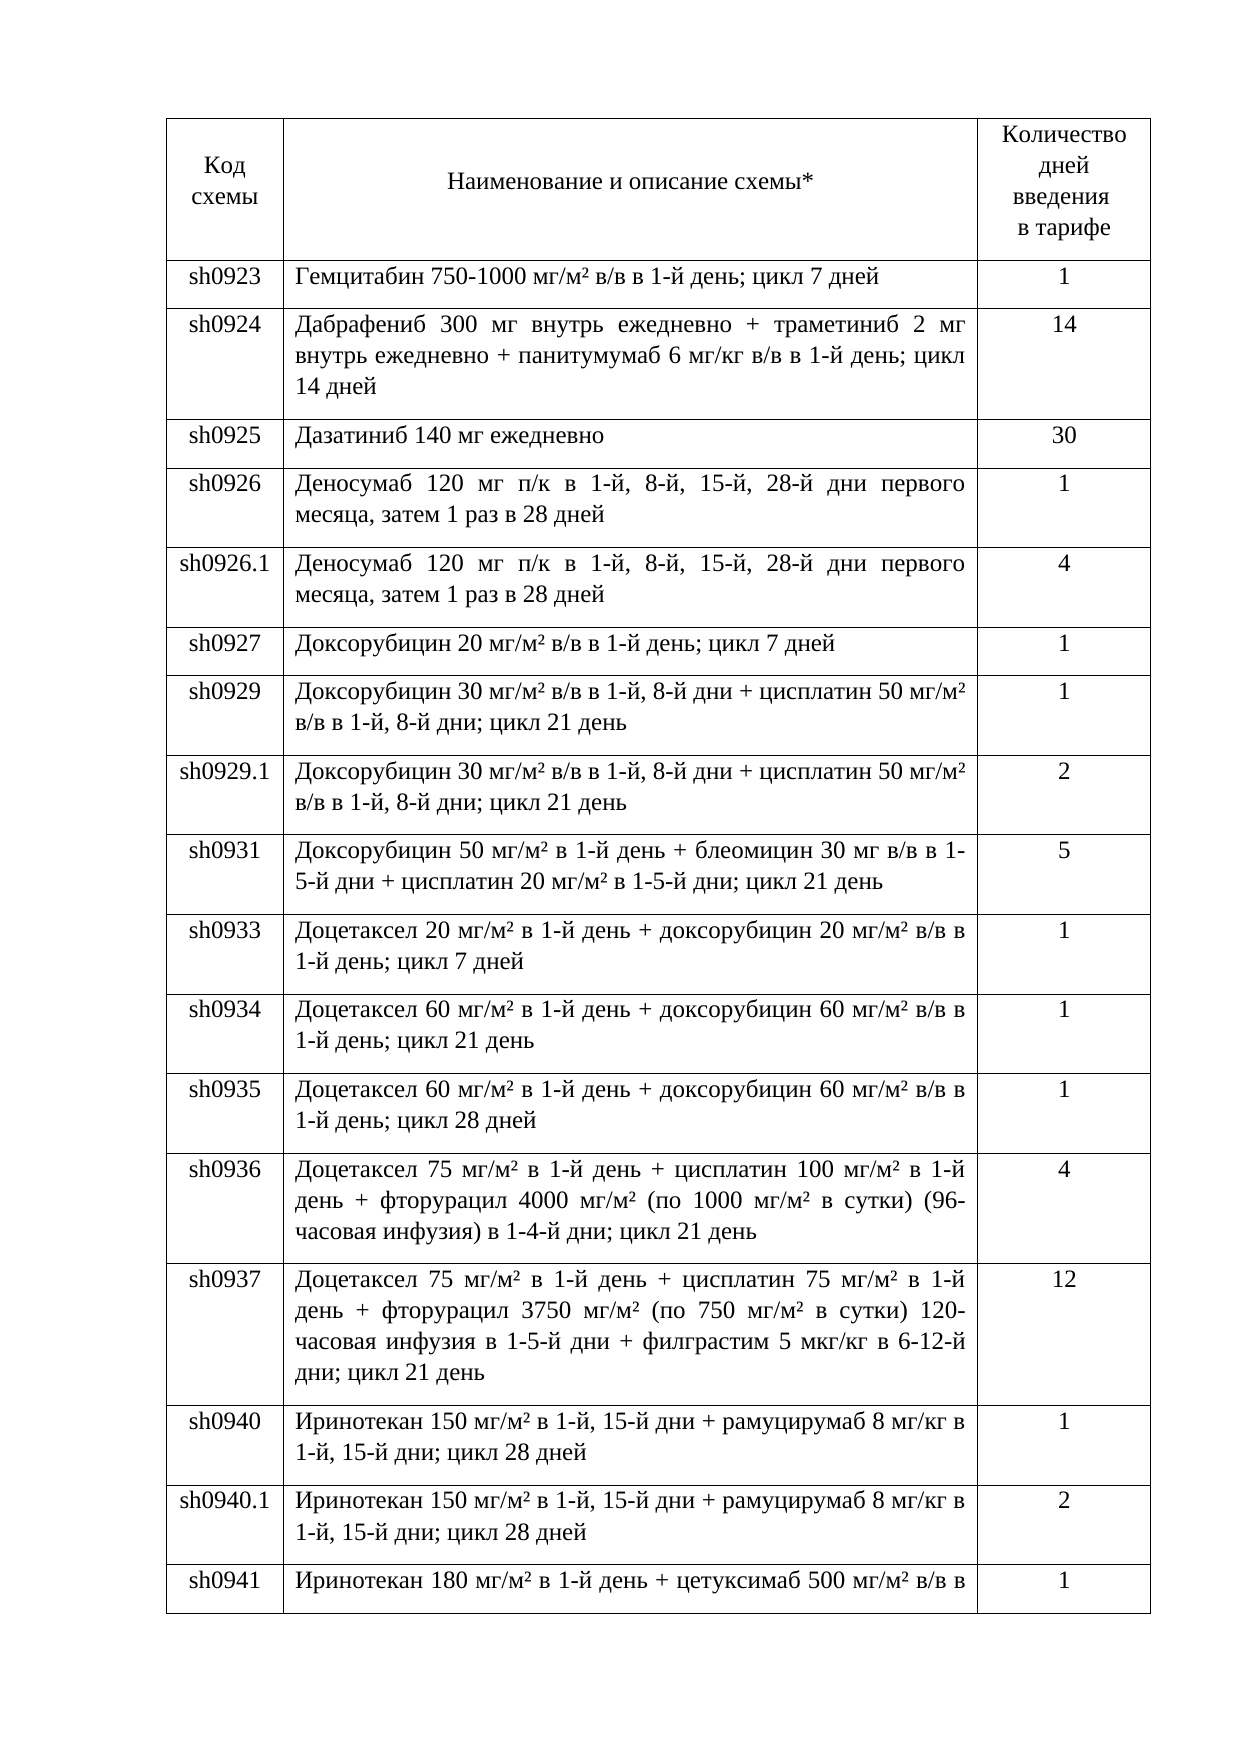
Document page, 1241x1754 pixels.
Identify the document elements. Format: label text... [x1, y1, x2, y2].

table_cell 14 [978, 309, 1150, 419]
table_cell Доксорубицин 50 мг/м² в 1-й день + блеомицин 30 мг в/в в 1-5-й дни + цисплатин 20 мг/м² в 1-5-й дни; цикл 21 день [284, 835, 977, 914]
table_cell 12 [978, 1264, 1150, 1405]
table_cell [284, 1565, 977, 1613]
table_cell Доцетаксел 20 мг/м² в 1-й день + доксорубицин 20 мг/м² в/в в 1-й день; цикл 7 дней [284, 915, 977, 993]
table_cell 5 [978, 835, 1150, 914]
table_cell Доцетаксел 75 мг/м² в 1-й день + цисплатин 100 мг/м² в 1-й день + фторурацил 4000 мг/м² (по 1000 мг/м² в сутки) (96-часовая инфузия) в 1-4-й дни; цикл 21 день [284, 1154, 977, 1263]
table_cell 30 [978, 420, 1150, 467]
table_header Количество дней введения в тарифе [978, 119, 1150, 260]
table_cell 1 [978, 1565, 1150, 1613]
table_cell 4 [978, 1154, 1150, 1263]
table_cell Иринотекан 150 мг/м² в 1-й, 15-й дни + рамуцирумаб 8 мг/кг в 1-й, 15-й дни; цикл 28 дней [284, 1486, 977, 1564]
table_cell 1 [978, 261, 1150, 308]
table_cell sh0933 [167, 915, 283, 993]
table_cell sh0923 [167, 261, 283, 308]
table_cell Доксорубицин 30 мг/м² в/в в 1-й, 8-й дни + цисплатин 50 мг/м² в/в в 1-й, 8-й дни; цикл 21 день [284, 756, 977, 834]
table_cell Доцетаксел 60 мг/м² в 1-й день + доксорубицин 60 мг/м² в/в в 1-й день; цикл 28 дней [284, 1074, 977, 1153]
table_cell sh0940 [167, 1406, 283, 1484]
table_cell 1 [978, 1074, 1150, 1153]
table_cell 1 [978, 469, 1150, 547]
table_cell sh0941 [167, 1565, 283, 1613]
table_cell 4 [978, 548, 1150, 627]
table_cell Гемцитабин 750-1000 мг/м² в/в в 1-й день; цикл 7 дней [284, 261, 977, 308]
table_cell sh0924 [167, 309, 283, 419]
table_cell 2 [978, 756, 1150, 834]
table_cell Доксорубицин 30 мг/м² в/в в 1-й, 8-й дни + цисплатин 50 мг/м² в/в в 1-й, 8-й дни; цикл 21 день [284, 676, 977, 755]
table_header Код схемы [167, 119, 283, 260]
table_cell 1 [978, 995, 1150, 1073]
table_cell 1 [978, 1406, 1150, 1484]
table_cell Дабрафениб 300 мг внутрь ежедневно + траметиниб 2 мг внутрь ежедневно + панитумумаб 6 мг/кг в/в в 1-й день; цикл 14 дней [284, 309, 977, 419]
table_cell sh0931 [167, 835, 283, 914]
table_cell sh0929.1 [167, 756, 283, 834]
table_cell Деносумаб 120 мг п/к в 1-й, 8-й, 15-й, 28-й дни первого месяца, затем 1 раз в 28 дней [284, 469, 977, 547]
table_cell Дазатиниб 140 мг ежедневно [284, 420, 977, 467]
table_cell sh0940.1 [167, 1486, 283, 1564]
table_cell sh0927 [167, 628, 283, 675]
table_cell sh0934 [167, 995, 283, 1073]
table_cell sh0925 [167, 420, 283, 467]
table_cell sh0926.1 [167, 548, 283, 627]
table_cell Деносумаб 120 мг п/к в 1-й, 8-й, 15-й, 28-й дни первого месяца, затем 1 раз в 28 дней [284, 548, 977, 627]
table_cell 2 [978, 1486, 1150, 1564]
table_cell sh0935 [167, 1074, 283, 1153]
table_cell 1 [978, 915, 1150, 993]
table_cell 1 [978, 628, 1150, 675]
table_cell sh0926 [167, 469, 283, 547]
table_cell Иринотекан 150 мг/м² в 1-й, 15-й дни + рамуцирумаб 8 мг/кг в 1-й, 15-й дни; цикл 28 дней [284, 1406, 977, 1484]
table_cell sh0937 [167, 1264, 283, 1405]
table_cell sh0929 [167, 676, 283, 755]
table_cell sh0936 [167, 1154, 283, 1263]
table_header Наименование и описание схемы* [284, 119, 977, 260]
table_cell Доцетаксел 60 мг/м² в 1-й день + доксорубицин 60 мг/м² в/в в 1-й день; цикл 21 день [284, 995, 977, 1073]
table_cell Доксорубицин 20 мг/м² в/в в 1-й день; цикл 7 дней [284, 628, 977, 675]
table_cell Доцетаксел 75 мг/м² в 1-й день + цисплатин 75 мг/м² в 1-й день + фторурацил 3750 мг/м² (по 750 мг/м² в сутки) 120-часовая инфузия в 1-5-й дни + филграстим 5 мкг/кг в 6-12-й дни; цикл 21 день [284, 1264, 977, 1405]
table_cell 1 [978, 676, 1150, 755]
